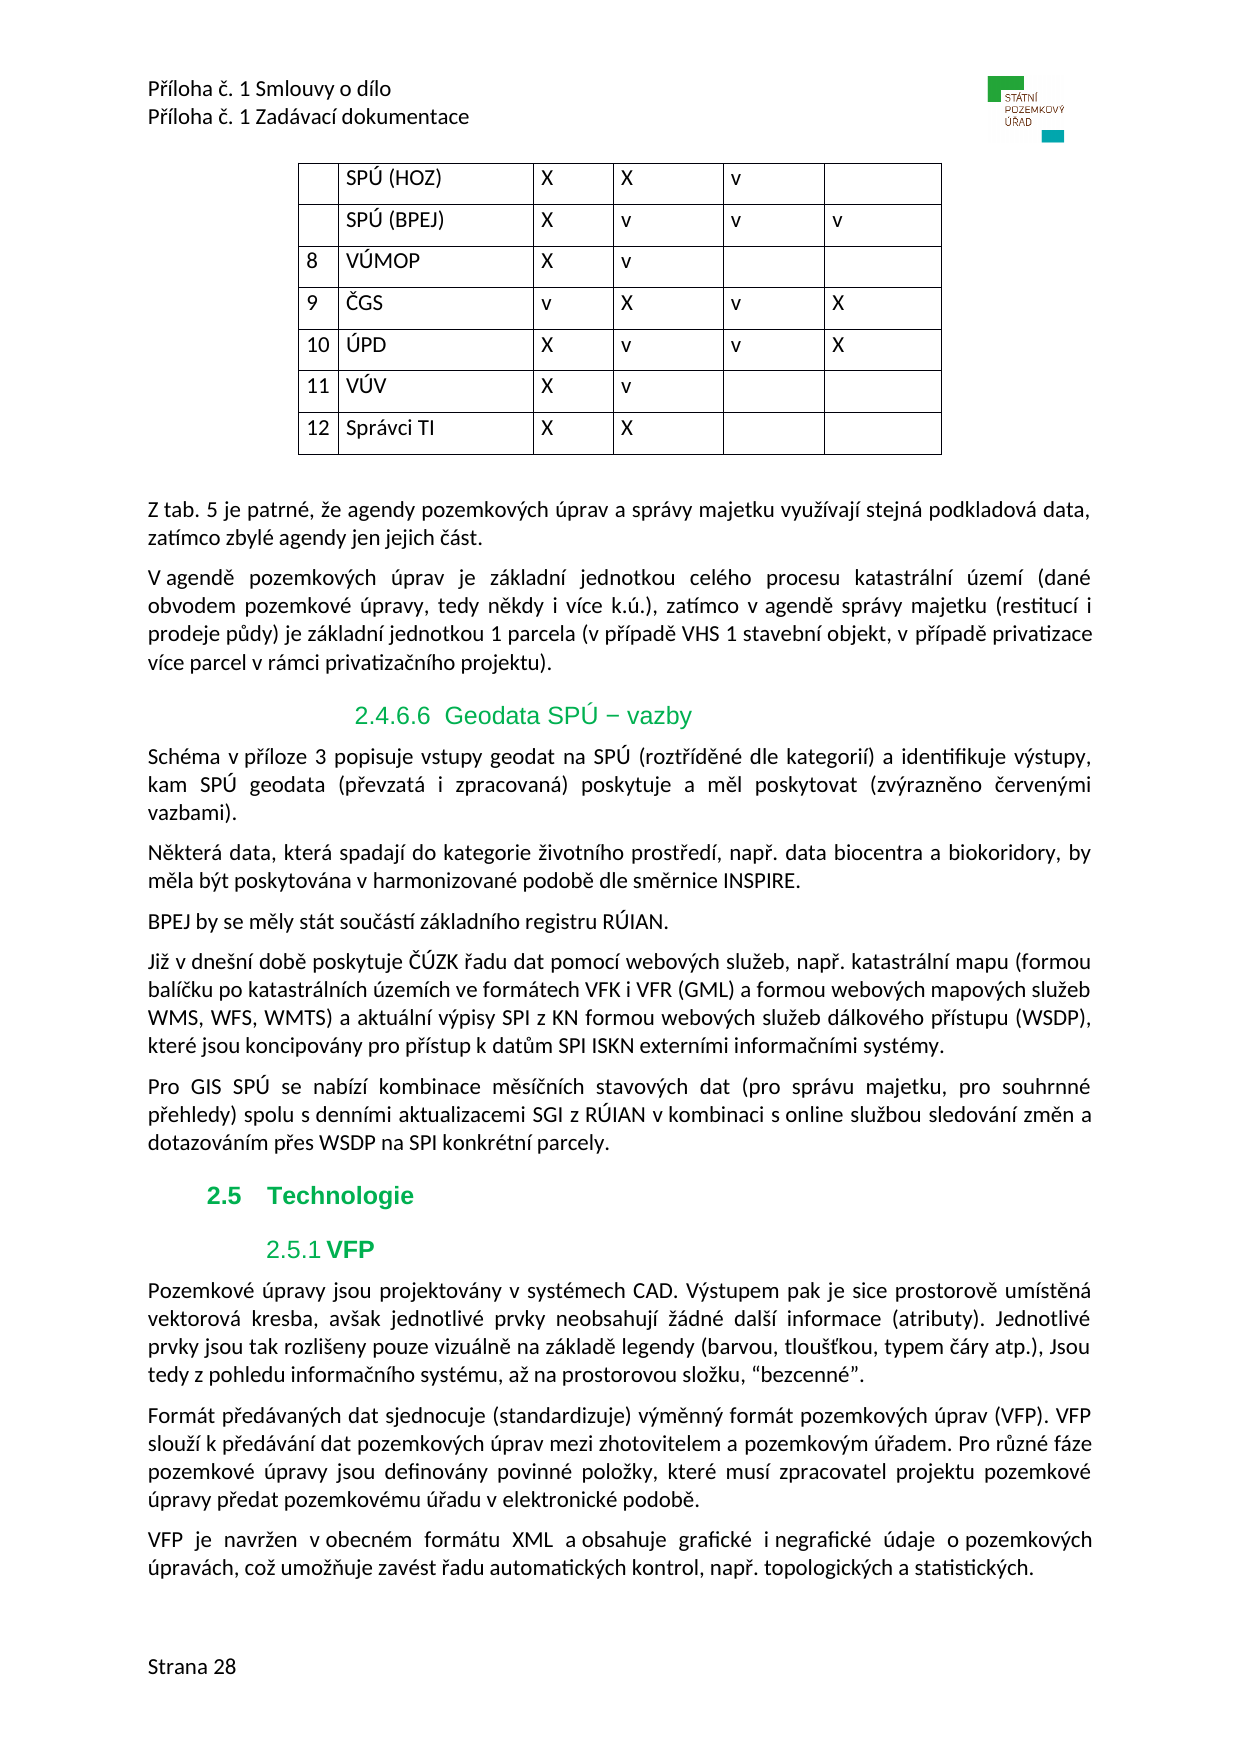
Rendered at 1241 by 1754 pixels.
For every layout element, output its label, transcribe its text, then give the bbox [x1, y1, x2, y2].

table_cell v [614, 371, 723, 412]
text Již v dnešní době poskytuje ČÚZK řadu dat pomocí webových služeb, např. katastrální mapu (formou balíčku po katastrálních územích ve formátech VFK i VFR (GML) a formou webových mapových služeb WMS, WFS, WMTS) a aktuální výpisy SPI z KN formou webových služeb dálkového přístupu (WSDP), které jsou koncipovány pro přístup k datům SPI ISKN externími informačními systémy. [148, 947, 1093, 1059]
table_cell VÚMOP [339, 247, 533, 287]
table_cell [299, 164, 338, 204]
text Formát předávaných dat sjednocuje (standardizuje) výměnný formát pozemkových úprav (VFP). VFP slouží k předávání dat pozemkových úprav mezi zhotovitelem a pozemkovým úřadem. Pro různé fáze pozemkové úpravy jsou definovány povinné položky, které musí zpracovatel projektu pozemkové úpravy předat pozemkovému úřadu v elektronické podobě. [148, 1401, 1093, 1513]
table_cell X [614, 413, 723, 453]
table_cell [825, 371, 941, 412]
table_cell X [534, 330, 613, 370]
text Schéma v příloze 3 popisuje vstupy geodat na SPÚ (roztříděné dle kategorií) a identifikuje výstupy, kam SPÚ geodata (převzatá i zpracovaná) poskytuje a měl poskytovat (zvýrazněno červenými vazbami). [148, 742, 1093, 826]
table_cell Správci TI [339, 413, 533, 453]
table_cell v [724, 164, 824, 204]
text VFP je navržen v obecném formátu XML a obsahuje grafické i negrafické údaje o pozemkových úpravách, což umožňuje zavést řadu automatických kontrol, např. topologických a statistických. [148, 1525, 1093, 1581]
table_cell X [534, 164, 613, 204]
subtitle VFP [266, 1235, 1093, 1264]
table_cell v [724, 330, 824, 370]
table_cell X [534, 371, 613, 412]
subtitle Geodata SPÚ − vazby [354, 701, 1093, 729]
table_cell X [614, 164, 723, 204]
table_cell SPÚ (HOZ) [339, 164, 533, 204]
table_cell X [825, 288, 941, 329]
text Některá data, která spadají do kategorie životního prostředí, např. data biocentra a biokoridory, by měla být poskytována v harmonizované podobě dle směrnice INSPIRE. [148, 838, 1093, 894]
table_cell v [724, 205, 824, 246]
text V agendě pozemkových úprav je základní jednotkou celého procesu katastrální území (dané obvodem pozemkové úpravy, tedy někdy i více k.ú.), zatímco v agendě správy majetku (restitucí i prodeje půdy) je základní jednotkou 1 parcela (v případě VHS 1 stavební objekt, v případě privatizace více parcel v rámci privatizačního projektu). [148, 563, 1093, 676]
table_cell 11 [299, 371, 338, 412]
table_cell v [614, 205, 723, 246]
picture [987, 75, 1065, 143]
table_cell [825, 247, 941, 287]
table_cell [724, 371, 824, 412]
table_cell X [534, 247, 613, 287]
table_cell 9 [299, 288, 338, 329]
table_cell VÚV [339, 371, 533, 412]
table_cell [724, 247, 824, 287]
subtitle Technologie [207, 1181, 1093, 1210]
table_cell X [534, 205, 613, 246]
table_cell [825, 164, 941, 204]
text Z tab. 5 je patrné, že agendy pozemkových úprav a správy majetku využívají stejná podkladová data, zatímco zbylé agendy jen jejich část. [148, 495, 1093, 551]
table_cell ČGS [339, 288, 533, 329]
table_cell v [724, 288, 824, 329]
table_cell X [534, 413, 613, 453]
table_cell [724, 413, 824, 453]
table_cell ÚPD [339, 330, 533, 370]
text Pozemkové úpravy jsou projektovány v systémech CAD. Výstupem pak je sice prostorově umístěná vektorová kresba, avšak jednotlivé prvky neobsahují žádné další informace (atributy). Jednotlivé prvky jsou tak rozlišeny pouze vizuálně na základě legendy (barvou, tloušťkou, typem čáry atp.), Jsou tedy z pohledu informačního systému, až na prostorovou složku, “bezcenné”. [148, 1276, 1093, 1388]
table_cell v [614, 330, 723, 370]
text Pro GIS SPÚ se nabízí kombinace měsíčních stavových dat (pro správu majetku, pro souhrnné přehledy) spolu s denními aktualizacemi SGI z RÚIAN v kombinaci s online službou sledování změn a dotazováním přes WSDP na SPI konkrétní parcely. [148, 1072, 1093, 1156]
table_cell v [534, 288, 613, 329]
table_cell [825, 413, 941, 453]
table_cell v [825, 205, 941, 246]
table_cell SPÚ (BPEJ) [339, 205, 533, 246]
table_cell v [614, 247, 723, 287]
table_cell 12 [299, 413, 338, 453]
table_cell 8 [299, 247, 338, 287]
table_cell X [825, 330, 941, 370]
table_cell [299, 205, 338, 246]
table_cell X [614, 288, 723, 329]
table_cell 10 [299, 330, 338, 370]
text BPEJ by se měly stát součástí základního registru RÚIAN. [148, 907, 1093, 935]
